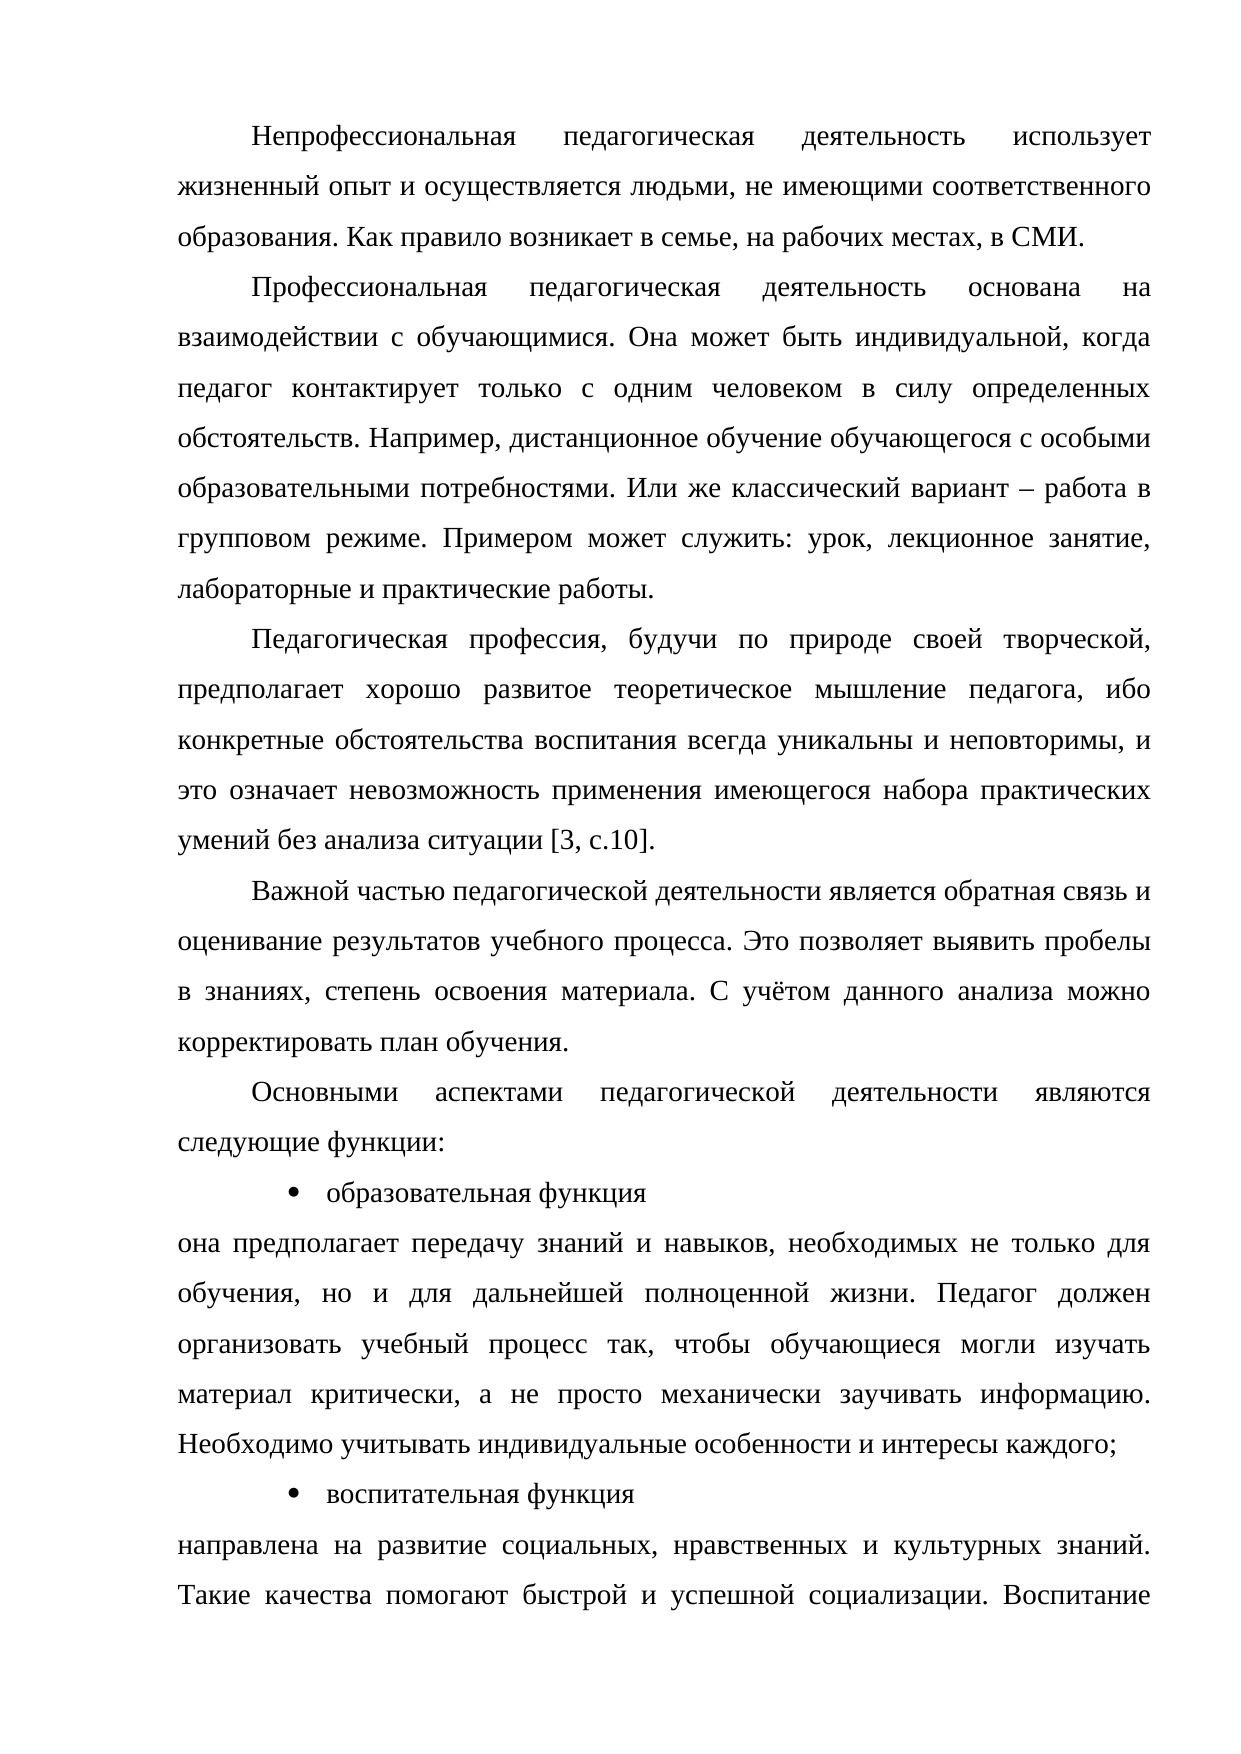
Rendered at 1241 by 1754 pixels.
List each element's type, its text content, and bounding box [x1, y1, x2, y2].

list образовательная функция [288, 1175, 1152, 1208]
text она предполагает передачу знаний и навыков, необходимых не только для обучения, но и для дальнейшей полноценной жизни. Педагог должен организовать учебный процесс так, чтобы обучающиеся могли изучать материал критически, а не просто механически заучивать информацию. Необходимо учитывать индивидуальные особенности и интересы каждого; [177, 1225, 1152, 1460]
text Основными аспектами педагогической деятельности являются следующие функции: [177, 1074, 1152, 1158]
text Профессиональная педагогическая деятельность основана на взаимодействии с обучающимися. Она может быть индивидуальной, когда педагог контактирует только с одним человеком в силу определенных обстоятельств. Например, дистанционное обучение обучающегося с особыми образовательными потребностями. Или же классический вариант – работа в групповом режиме. Примером может служить: урок, лекционное занятие, лабораторные и практические работы. [177, 269, 1152, 604]
text Непрофессиональная педагогическая деятельность использует жизненный опыт и осуществляется людьми, не имеющими соответственного образования. Как правило возникает в семье, на рабочих местах, в СМИ. [177, 118, 1152, 252]
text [177, 1527, 1152, 1611]
text Важной частью педагогической деятельности является обратная связь и оценивание результатов учебного процесса. Это позволяет выявить пробелы в знаниях, степень освоения материала. С учётом данного анализа можно корректировать план обучения. [177, 873, 1152, 1057]
text Педагогическая профессия, будучи по природе своей творческой, предполагает хорошо развитое теоретическое мышление педагога, ибо конкретные обстоятельства воспитания всегда уникальны и неповторимы, и это означает невозможность применения имеющегося набора практических умений без анализа ситуации [3, с.10]. [177, 621, 1152, 856]
list воспитательная функция [288, 1477, 1152, 1510]
